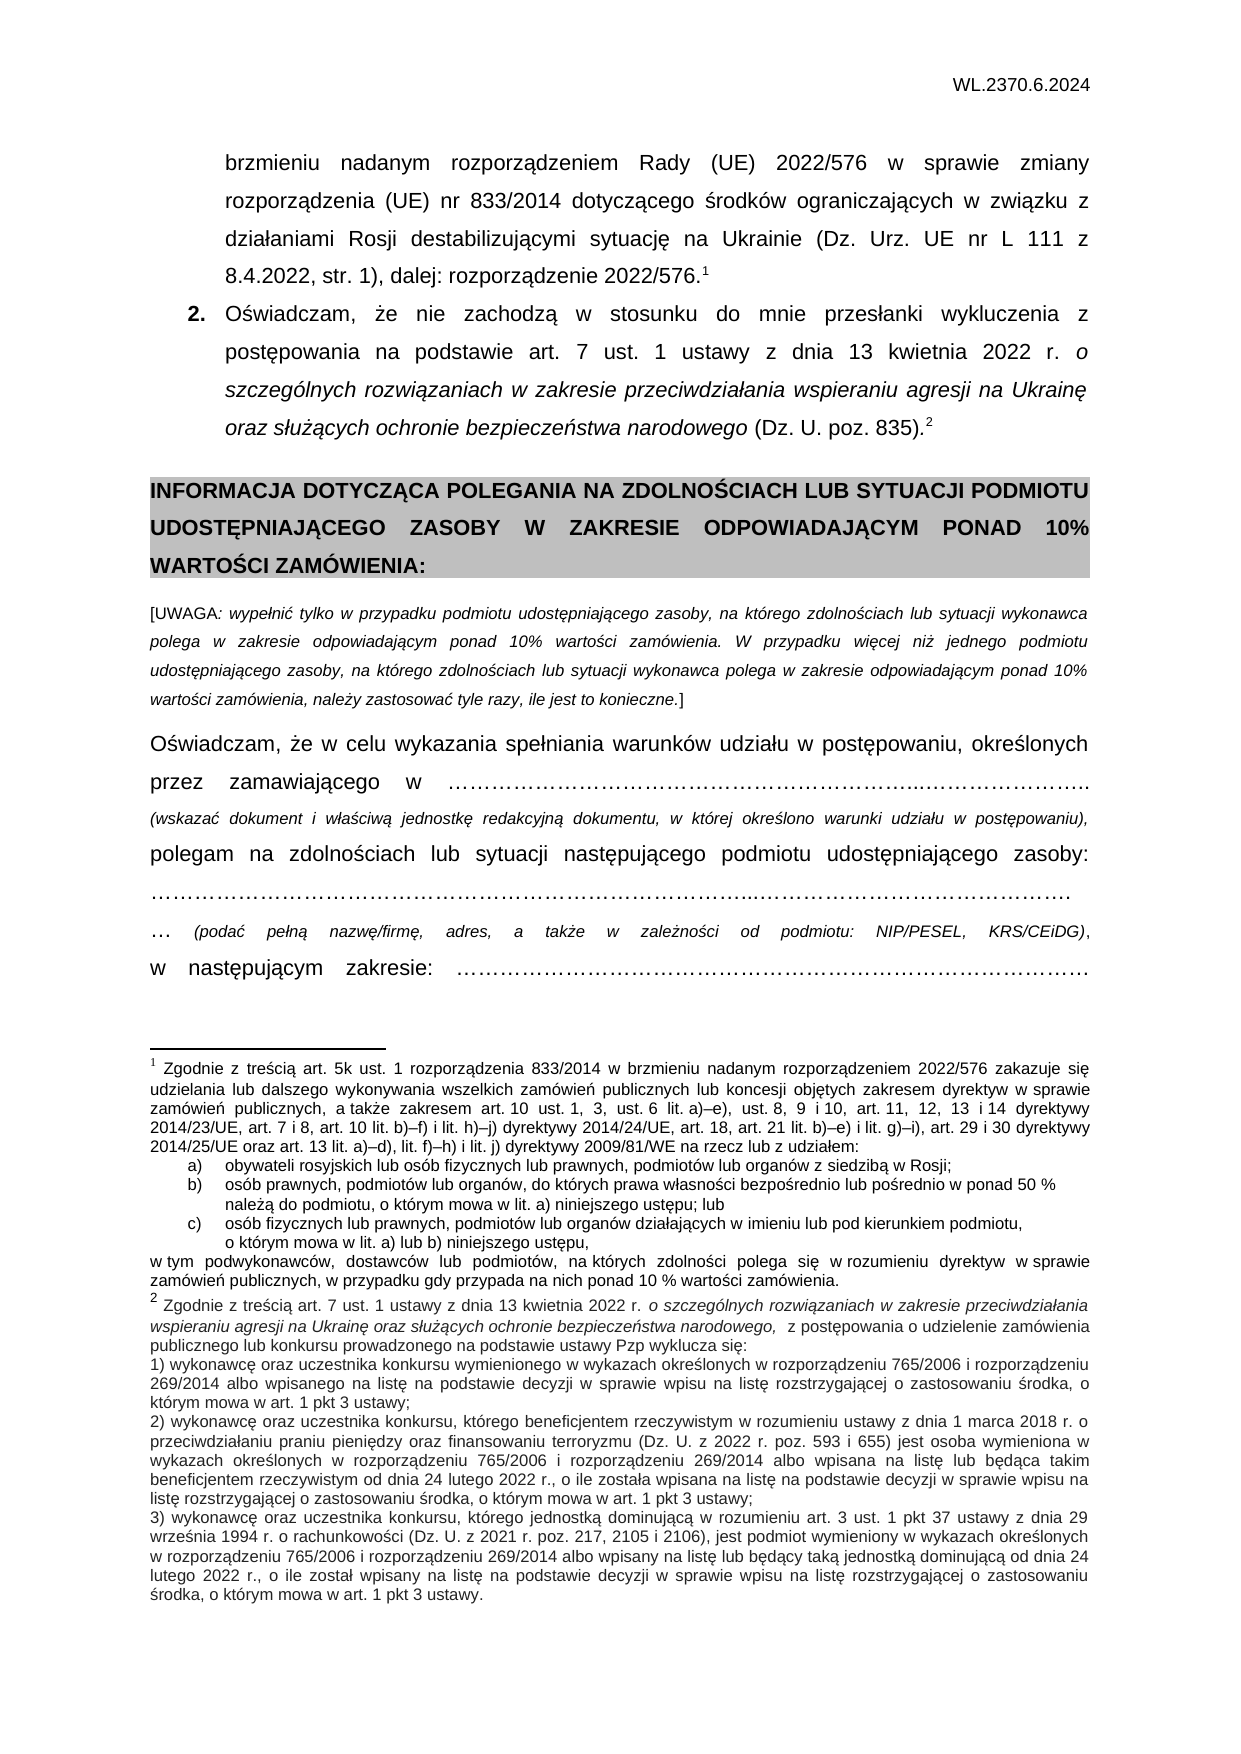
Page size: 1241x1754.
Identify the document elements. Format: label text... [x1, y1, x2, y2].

list Oświadczam, że nie zachodzą w stosunku do mnie przesłanki wykluczenia z postępowania na podstawie art. 7 ust. 1 ustawy z dnia 13 kwietnia 2022 r. o szczególnych rozwiązaniach w zakresie przeciwdziałania wspieraniu agresji na Ukrainę oraz służących ochronie bezpieczeństwa narodowego (Dz. U. poz. 835). [187, 301, 1090, 440]
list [187, 150, 1090, 289]
text Oświadczam, że w celu wykazania spełniania warunków udziału w postępowaniu, określonych przez zamawiającego w ………………………………………………………...………………….. (wskazać dokument i właściwą jednostkę redakcyjną dokumentu, w której określono warunki udziału w postępowaniu), polegam na zdolnościach lub sytuacji następującego podmiotu udostępniającego zasoby: ………………………………………………………………………...…………………………………….… (podać pełną nazwę/firmę, adres, a także w zależności od podmiotu: NIP/PESEL, KRS/CEiDG), w następującym zakresie: …………………………………………………………………………… (określić odpowiedni zakres udostępnianych zasobów dla wskazanego podmiotu), co odpowiada ponad 10% wartości przedmiotowego zamówienia. [150, 731, 1090, 980]
text INFORMACJA DOTYCZĄCA POLEGANIA NA ZDOLNOŚCIACH LUB SYTUACJI PODMIOTU UDOSTĘPNIAJĄCEGO ZASOBY W ZAKRESIE ODPOWIADAJĄCYM PONAD 10% WARTOŚCI ZAMÓWIENIA: [150, 477, 1090, 578]
text [UWAGA: wypełnić tylko w przypadku podmiotu udostępniającego zasoby, na którego zdolnościach lub sytuacji wykonawca polega w zakresie odpowiadającym ponad 10% wartości zamówienia. W przypadku więcej niż jednego podmiotu udostępniającego zasoby, na którego zdolnościach lub sytuacji wykonawca polega w zakresie odpowiadającym ponad 10% wartości zamówienia, należy zastosować tyle razy, ile jest to konieczne.] [150, 603, 1090, 709]
